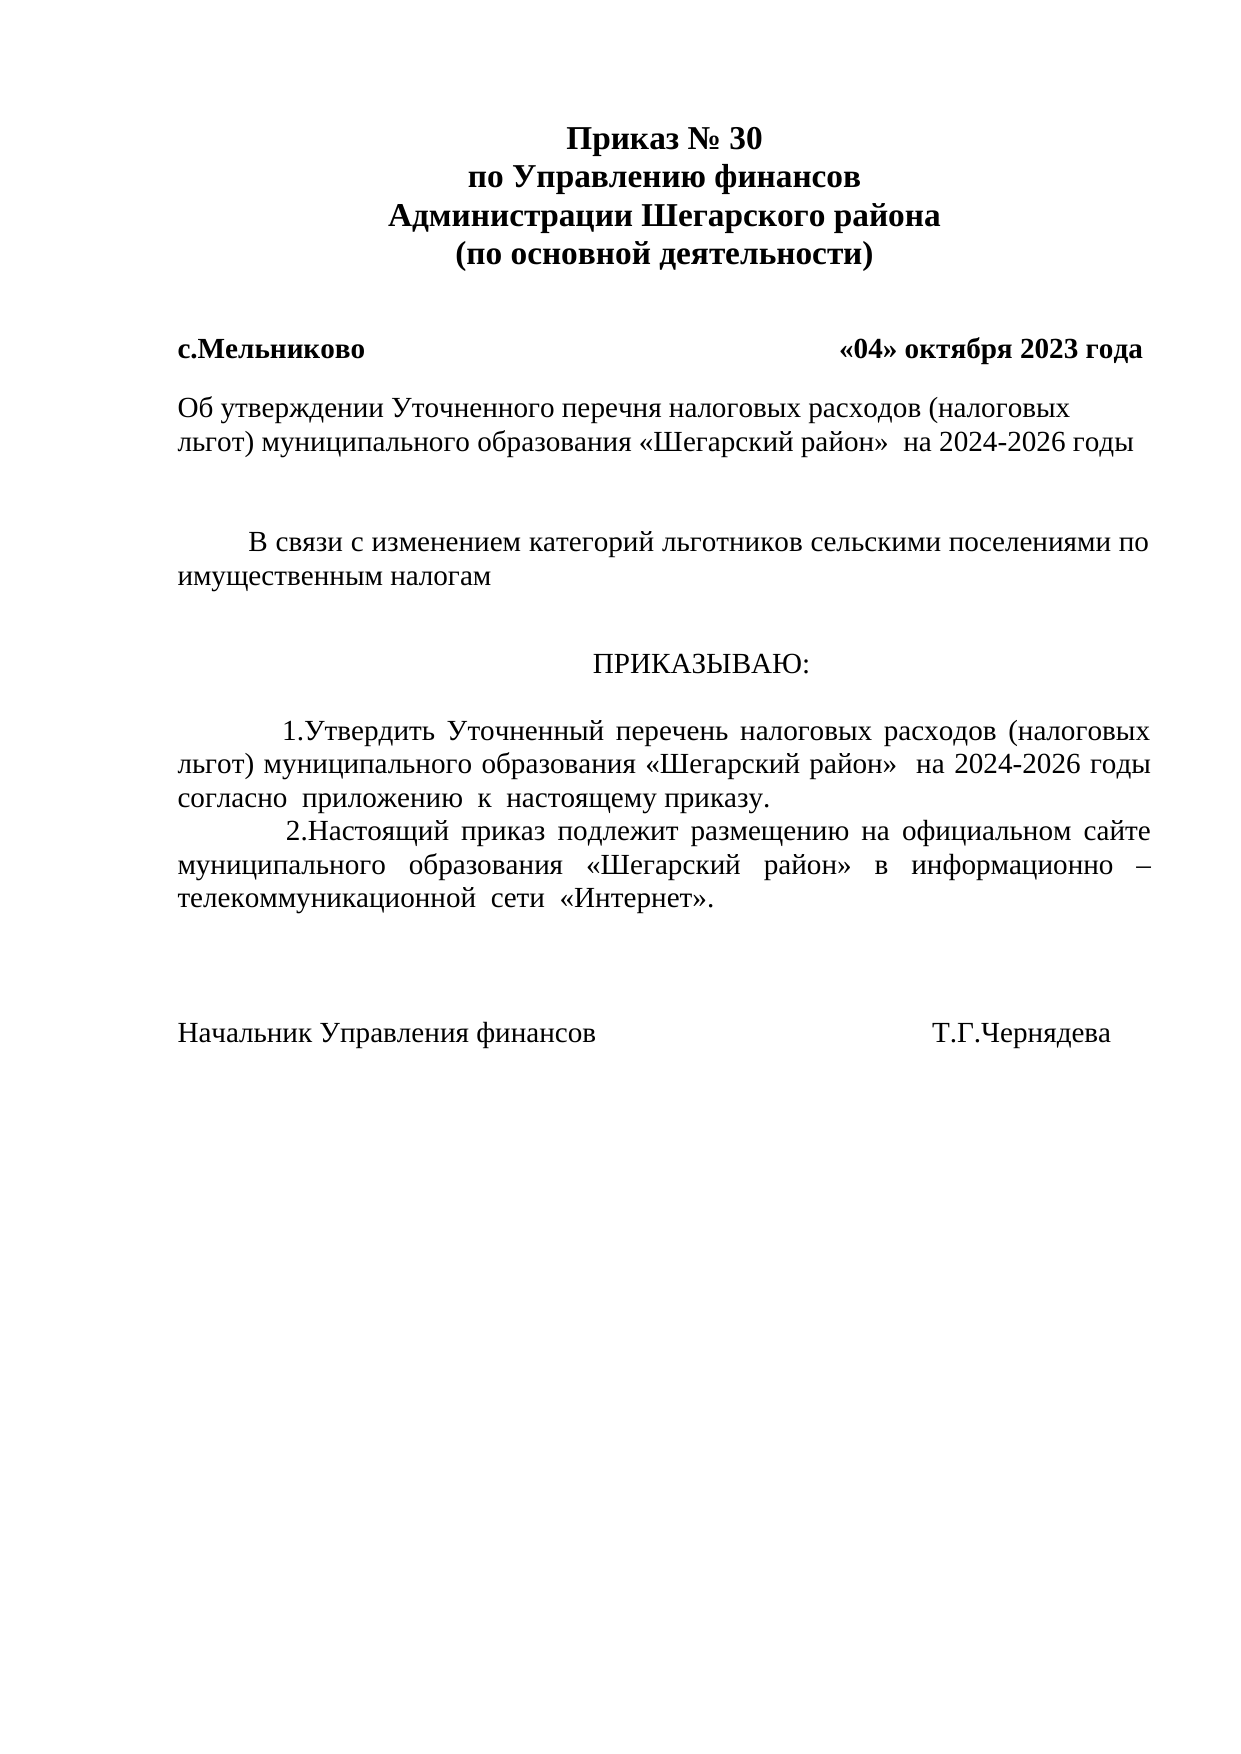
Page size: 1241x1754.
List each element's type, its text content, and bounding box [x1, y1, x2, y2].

text Администрации Шегарского района [177, 195, 1152, 233]
text с.Мельниково «04» октября 2023 года [177, 331, 1152, 364]
text по Управлению финансов [177, 156, 1152, 195]
text (по основной деятельности) [177, 233, 1152, 271]
text Об утверждении Уточненного перечня налоговых расходов (налоговых льгот) муниципального образования «Шегарский район» на 2024-2026 годы [177, 390, 1152, 457]
text Приказ № 30 [177, 118, 1152, 156]
text 1.Утвердить Уточненный перечень налоговых расходов (налоговых льгот) муниципального образования «Шегарский район» на 2024-2026 годы согласно приложению к настоящему приказу. [177, 713, 1152, 813]
text ПРИКАЗЫВАЮ: [177, 646, 1152, 679]
text В связи с изменением категорий льготников сельскими поселениями по имущественным налогам [177, 524, 1152, 591]
text 2.Настоящий приказ подлежит размещению на официальном сайте муниципального образования «Шегарский район» в информационно – телекоммуникационной сети «Интернет». [177, 813, 1152, 914]
text Начальник Управления финансов Т.Г.Чернядева [177, 1015, 1152, 1048]
